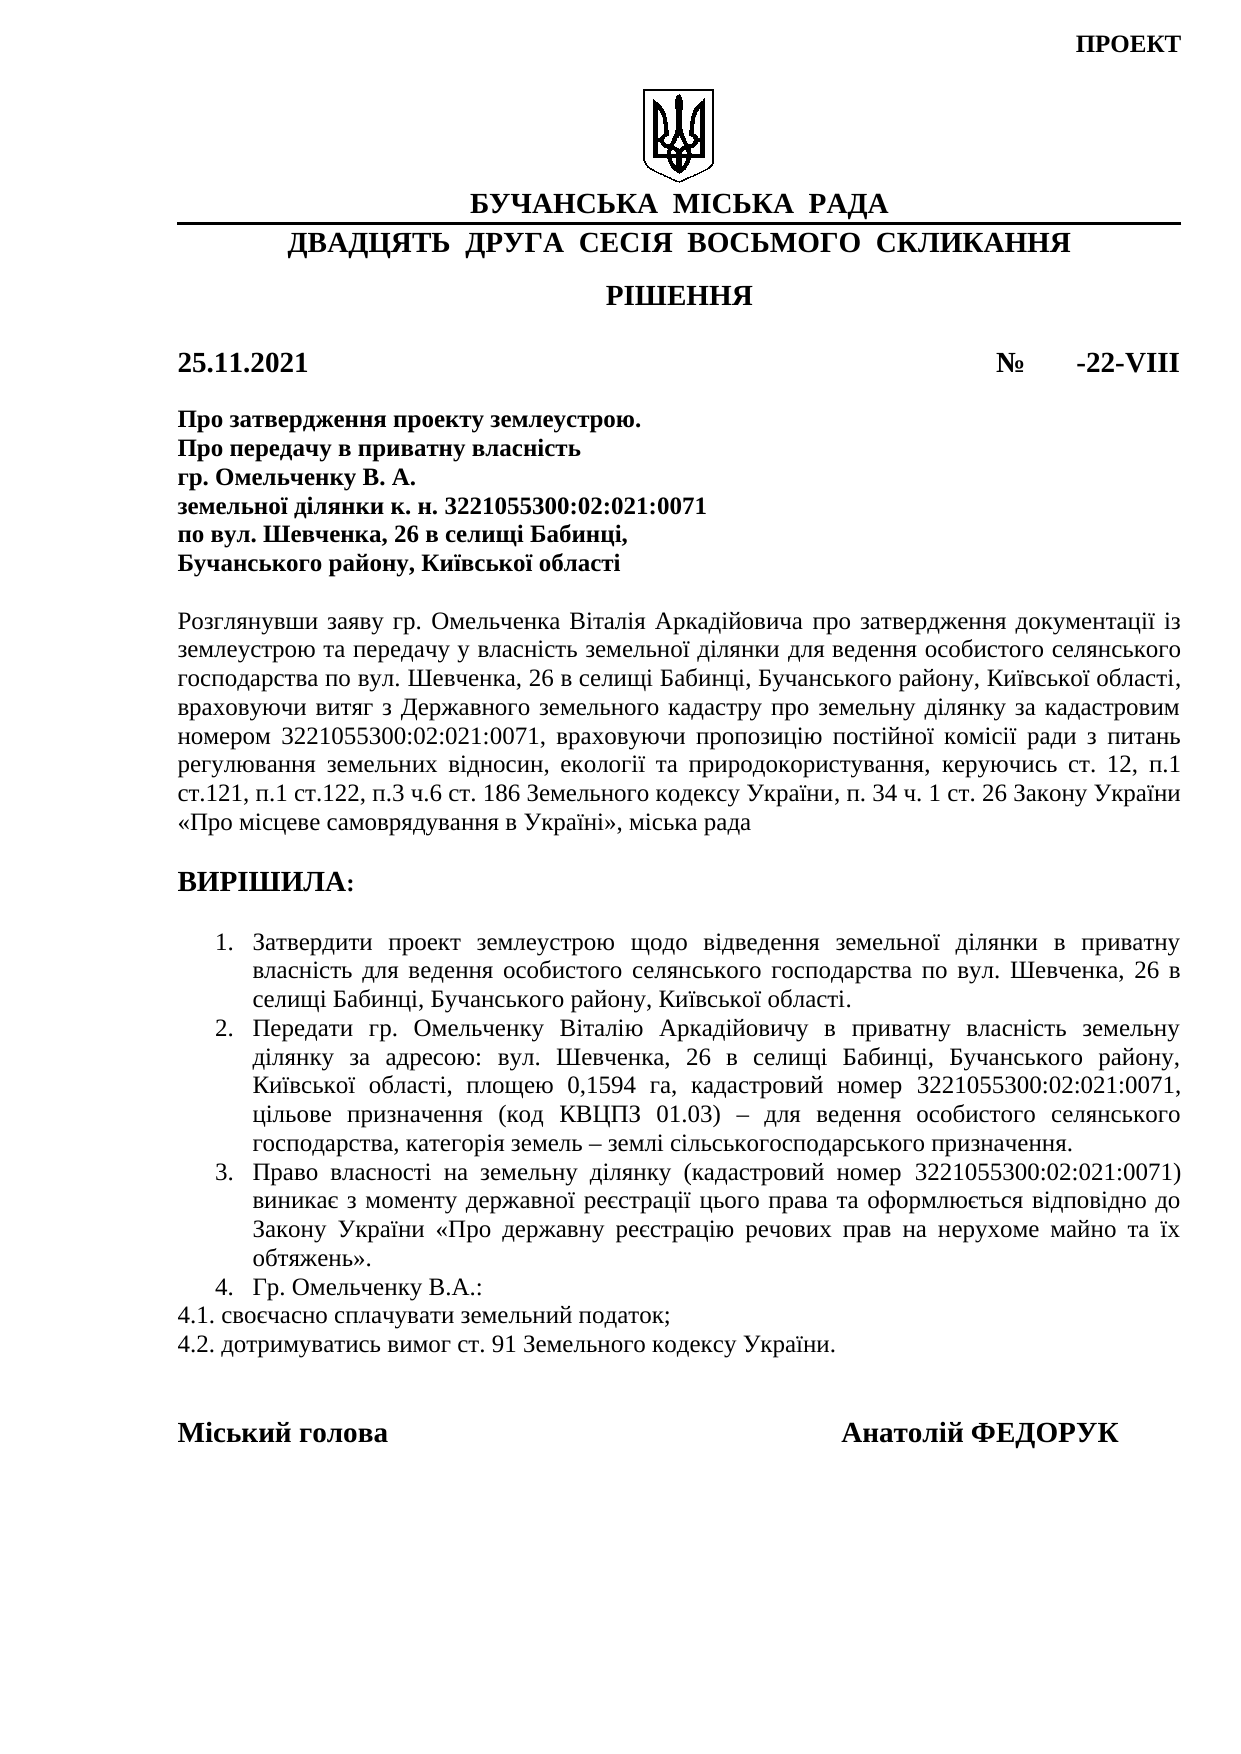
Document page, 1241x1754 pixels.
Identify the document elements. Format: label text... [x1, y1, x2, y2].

text Про затвердження проекту землеустрою. [177, 404, 1181, 433]
list Передати гр. Омельченку Віталію Аркадійовичу в приватну власність земельну ділянку за адресою: вул. Шевченка, 26 в селищі Бабинці, Бучанського району, Київської області, площею 0,1594 га, кадастровий номер 3221055300:02:021:0071, цільове призначення (код КВЦПЗ 01.03) – для ведення особистого селянського господарства, категорія земель – землі сільськогосподарського призначення. [215, 1013, 1181, 1157]
text БУЧАНСЬКА МІСЬКА РАДА [177, 187, 1181, 222]
text Міський голова Анатолій ФЕДОРУК [177, 1416, 1181, 1449]
text РІШЕННЯ [177, 278, 1181, 312]
text 4.1. своєчасно сплачувати земельний податок; [177, 1301, 1181, 1329]
list Гр. Омельченку В.А.: [215, 1272, 1181, 1301]
text ДВАДЦЯТЬ ДРУГА СЕСІЯ ВОСЬМОГО СКЛИКАННЯ [177, 225, 1181, 259]
text Розглянувши заяву гр. Омельченка Віталія Аркадійовича про затвердження документації із землеустрою та передачу у власність земельної ділянки для ведення особистого селянського господарства по вул. Шевченка, 26 в селищі Бабинці, Бучанського району, Київської області, враховуючи витяг з Державного земельного кадастру про земельну ділянку за кадастровим номером 3221055300:02:021:0071, враховуючи пропозицію постійної комісії ради з питань регулювання земельних відносин, екології та природокористування, керуючись ст. 12, п.1 ст.121, п.1 ст.122, п.3 ч.6 ст. 186 Земельного кодексу України, п. 34 ч. 1 ст. 26 Закону України «Про місцеве самоврядування в Україні», міська рада [177, 606, 1181, 836]
text по вул. Шевченка, 26 в селищі Бабинці, [177, 519, 1181, 548]
text гр. Омельченку В. А. [177, 462, 1181, 491]
text 4.2. дотримуватись вимог ст. 91 Земельного кодексу України. [177, 1329, 1181, 1358]
text земельної ділянки к. н. 3221055300:02:021:0071 [177, 491, 1181, 519]
text ВИРІШИЛА: [177, 864, 1181, 898]
text ПРОЕКТ [177, 29, 1181, 58]
text Про передачу в приватну власність [177, 433, 1181, 462]
text Бучанського району, Київської області [177, 548, 1181, 577]
list Затвердити проект землеустрою щодо відведення земельної ділянки в приватну власність для ведення особистого селянського господарства по вул. Шевченка, 26 в селищі Бабинці, Бучанського району, Київської області. [215, 927, 1181, 1013]
text 25.11.2021 № -22-VІІІ [177, 345, 1181, 379]
list Право власності на земельну ділянку (кадастровий номер 3221055300:02:021:0071) виникає з моменту державної реєстрації цього права та оформлюється відповідно до Закону України «Про державну реєстрацію речових прав на нерухоме майно та їх обтяжень». [215, 1157, 1181, 1272]
